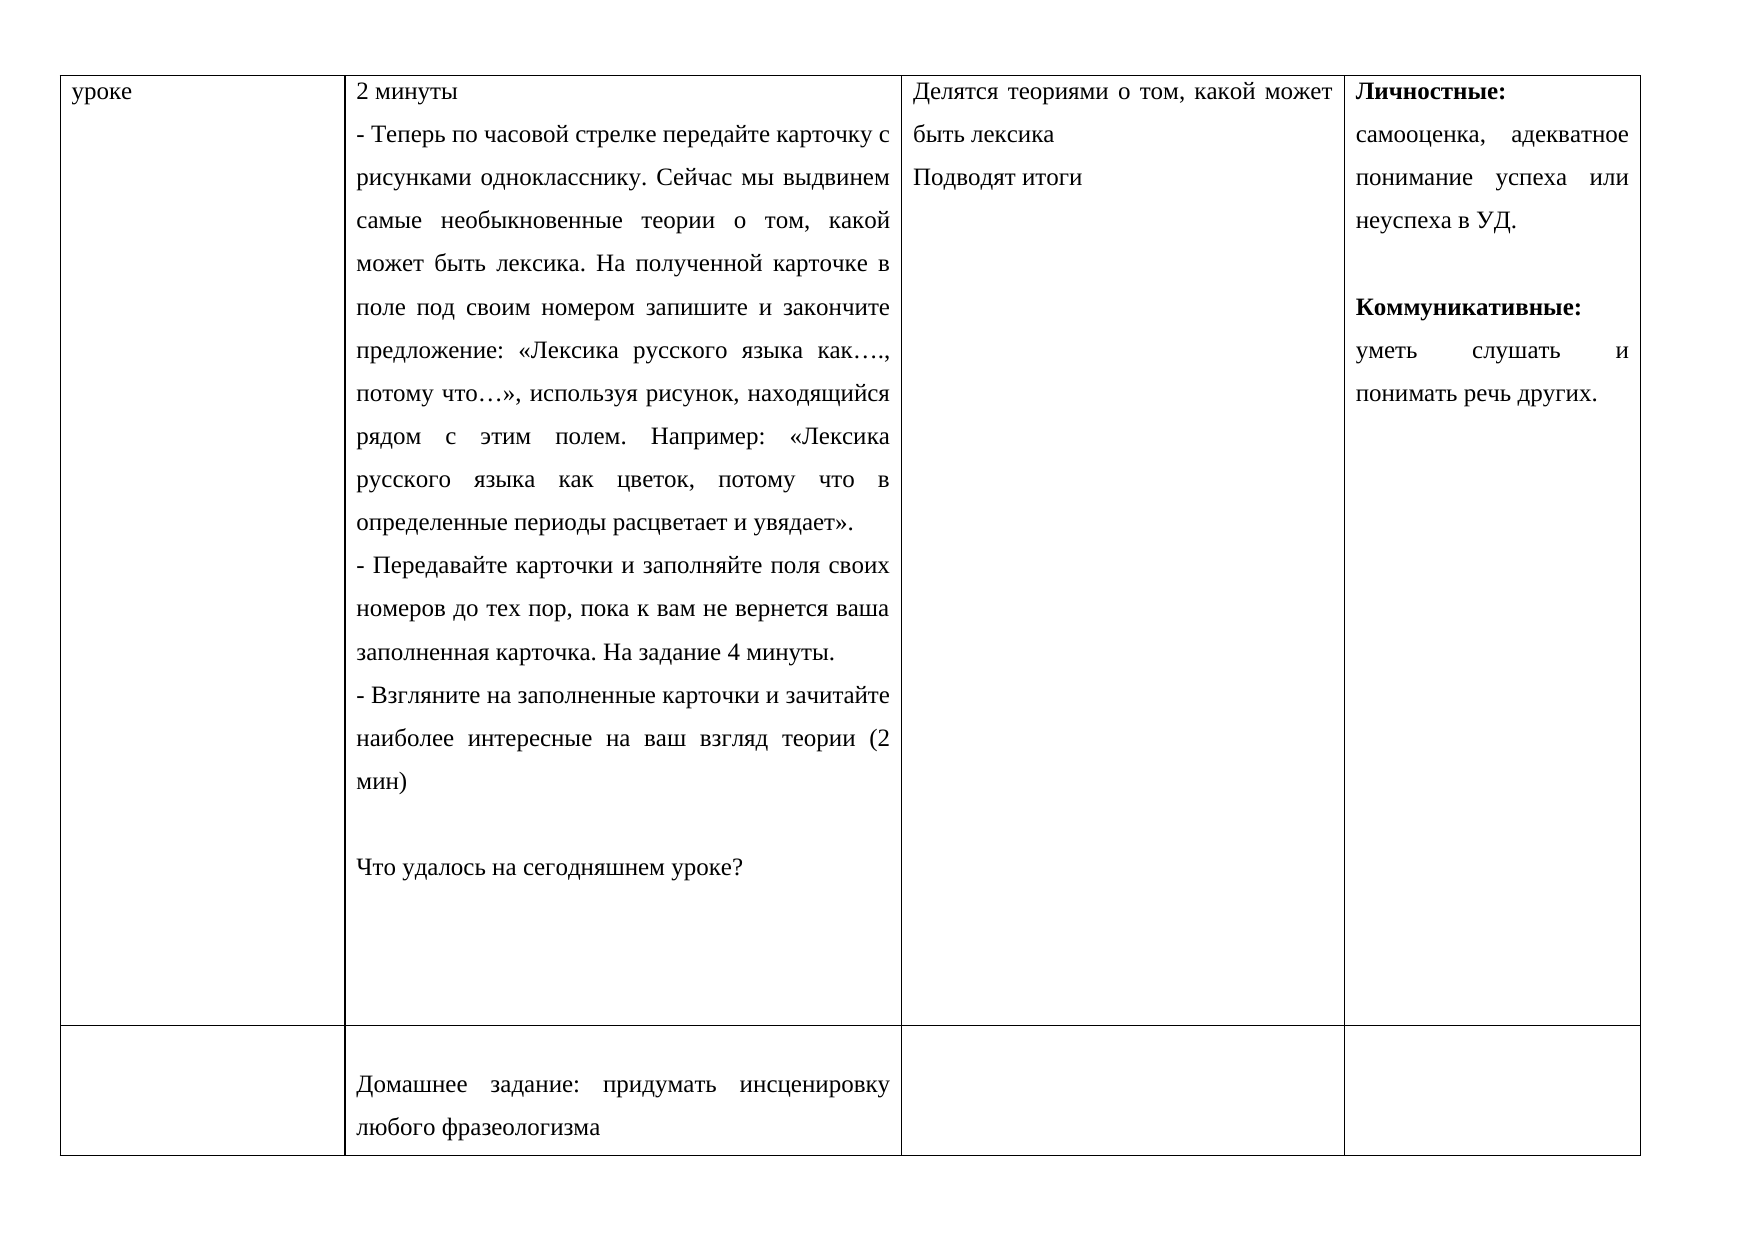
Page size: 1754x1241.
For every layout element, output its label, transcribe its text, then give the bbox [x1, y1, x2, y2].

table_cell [1345, 76, 1640, 1025]
table_cell Домашнее задание: придумать инсценировку любого фразеологизма [346, 1026, 901, 1155]
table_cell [61, 76, 344, 1025]
table_cell [61, 1026, 344, 1155]
table_cell [902, 1026, 1344, 1155]
table_cell [1345, 1026, 1640, 1155]
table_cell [902, 76, 1344, 1025]
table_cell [346, 76, 901, 1025]
